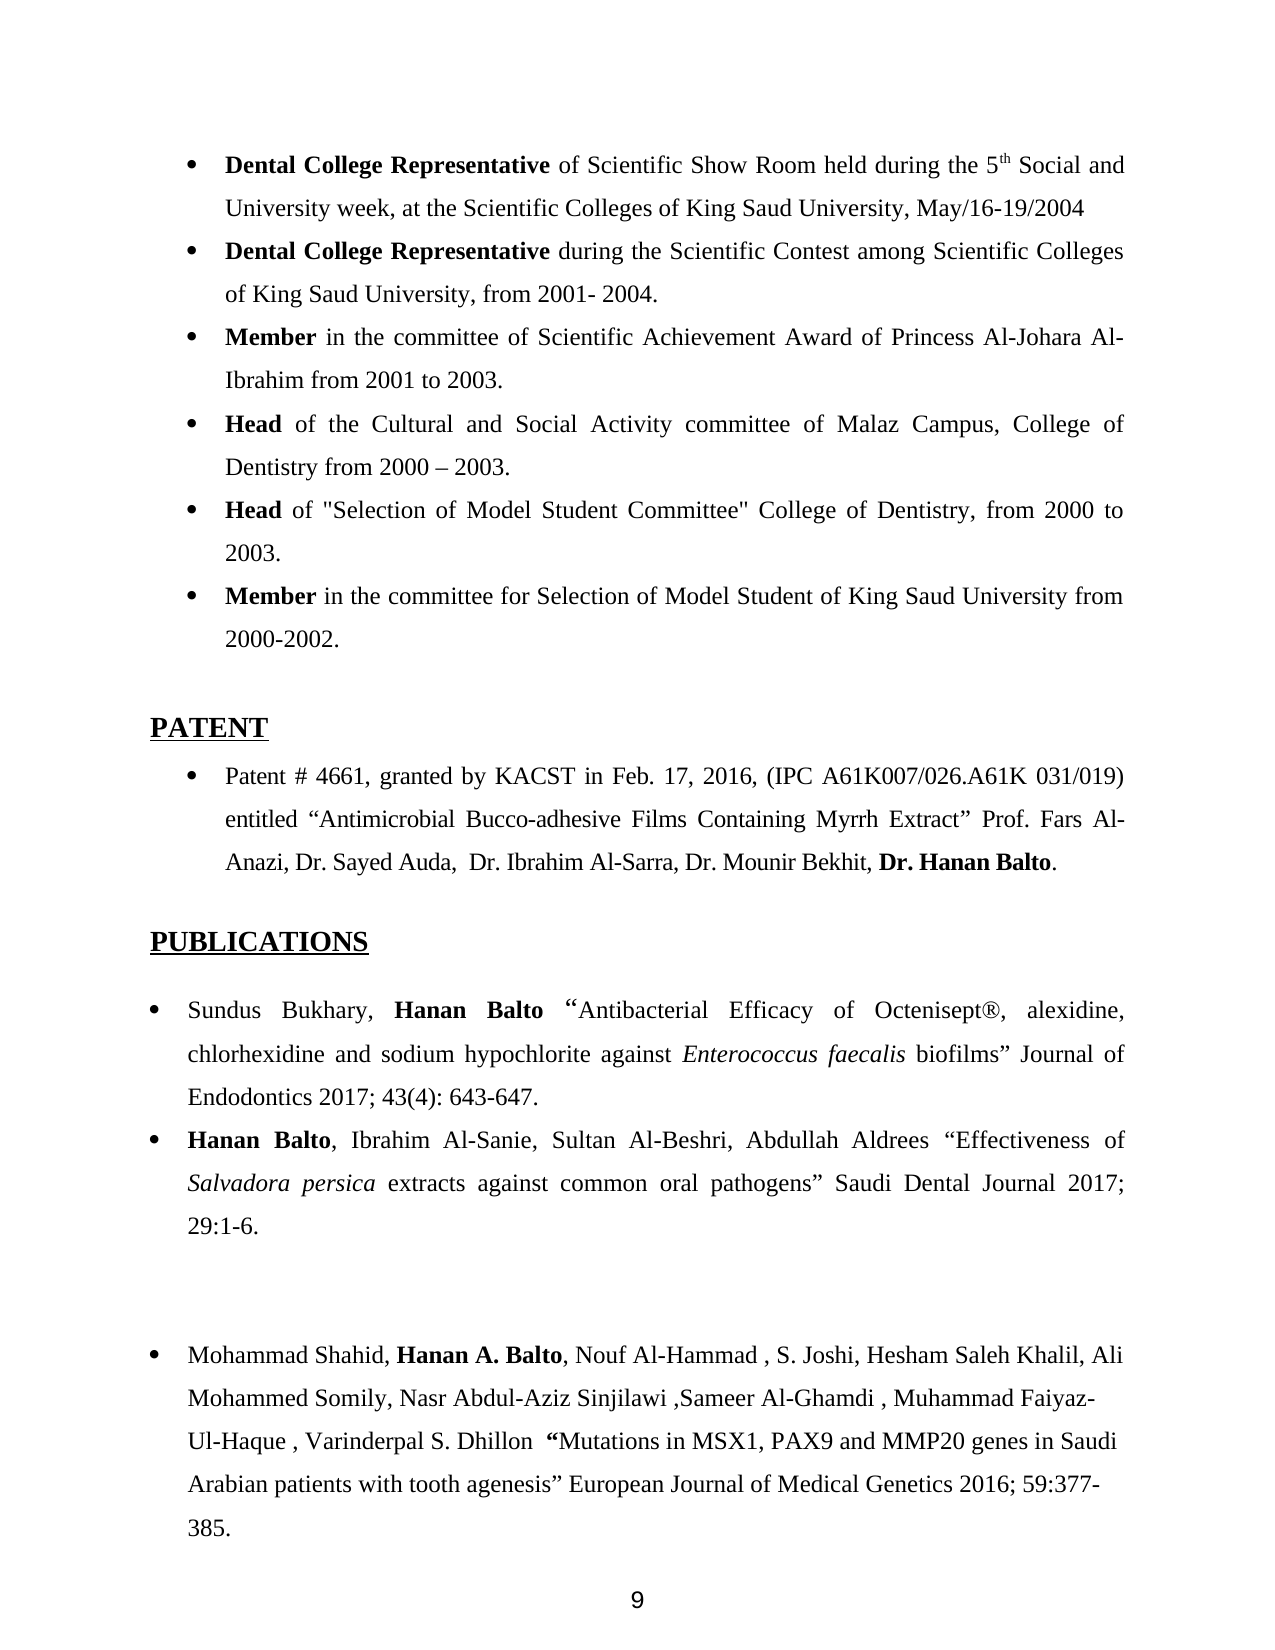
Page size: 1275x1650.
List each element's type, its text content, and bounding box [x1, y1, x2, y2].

list Head of the Cultural and Social Activity committee of Malaz Campus, College of Dentistry from 2000 – 2003. [187, 409, 1125, 481]
list Head of "Selection of Model Student Committee" College of Dentistry, from 2000 to 2003. [187, 495, 1125, 567]
list Patent # 4661, granted by KACST in Feb. 17, 2016, (IPC A61K007/026.A61K 031/019) entitled “Antimicrobial Bucco-adhesive Films Containing Myrrh Extract” Prof. Fars Al-Anazi, Dr. Sayed Auda, Dr. Ibrahim Al-Sarra, Dr. Mounir Bekhit, Dr. Hanan Balto. [187, 761, 1125, 876]
list Member in the committee for Selection of Model Student of King Saud University from 2000-2002. [187, 581, 1125, 653]
text PATENT [150, 711, 1125, 744]
list Member in the committee of Scientific Achievement Award of Princess Al-Johara Al-Ibrahim from 2001 to 2003. [187, 322, 1125, 394]
list Dental College Representative during the Scientific Contest among Scientific Colleges of King Saud University, from 2001- 2004. [187, 236, 1125, 308]
list Sundus Bukhary, Hanan Balto “Antibacterial Efficacy of Octenisept®, alexidine, chlorhexidine and sodium hypochlorite against Enterococcus faecalis biofilms” Journal of Endodontics 2017; 43(4): 643-647. [150, 991, 1125, 1111]
list Hanan Balto, Ibrahim Al-Sanie, Sultan Al-Beshri, Abdullah Aldrees “Effectiveness of Salvadora persica extracts against common oral pathogens” Saudi Dental Journal 2017; 29:1-6. [150, 1125, 1125, 1240]
subtitle PUBLICATIONS [150, 924, 1125, 957]
list Mohammad Shahid, Hanan A. Balto, Nouf Al-Hammad , S. Joshi, Hesham Saleh Khalil, Ali Mohammed Somily, Nasr Abdul-Aziz Sinjilawi ,Sameer Al-Ghamdi , Muhammad Faiyaz-Ul-Haque , Varinderpal S. Dhillon “Mutations in MSX1, PAX9 and MMP20 genes in Saudi Arabian patients with tooth agenesis” European Journal of Medical Genetics 2016; 59:377-385. [150, 1340, 1125, 1541]
list Dental College Representative of Scientific Show Room held during the 5th Social and University week, at the Scientific Colleges of King Saud University, May/16-19/2004 [187, 150, 1125, 222]
